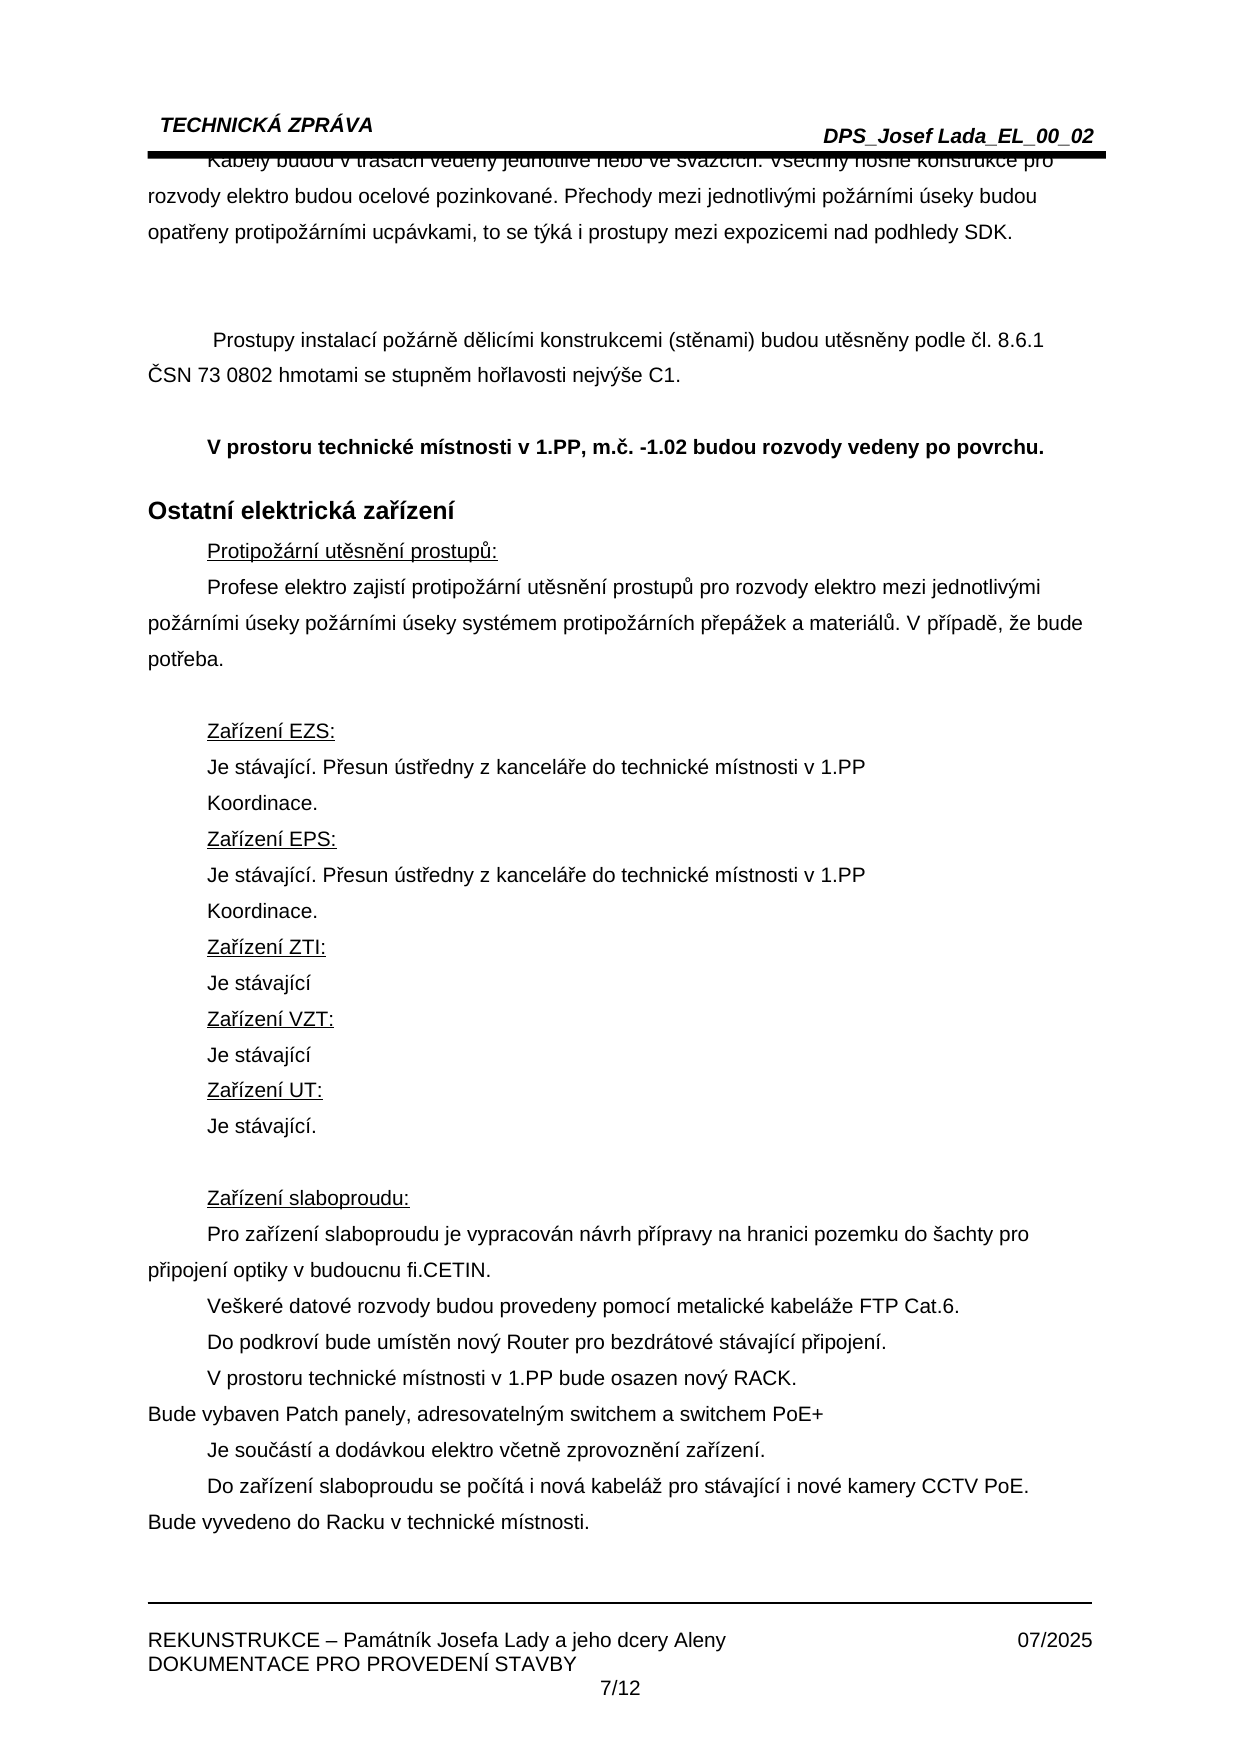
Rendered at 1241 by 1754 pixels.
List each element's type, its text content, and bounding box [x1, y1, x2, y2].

text Zařízení VZT: [148, 1006, 1092, 1030]
text Pro zařízení slaboproudu je vypracován návrh přípravy na hranici pozemku do šachty pro připojení optiky v budoucnu fi.CETIN. [148, 1222, 1092, 1282]
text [148, 1474, 1092, 1533]
text Je součástí a dodávkou elektro včetně zprovoznění zařízení. [148, 1438, 1092, 1462]
text V prostoru technické místnosti v 1.PP bude osazen nový RACK. Bude vybaven Patch panely, adresovatelným switchem a switchem PoE+ [148, 1366, 1092, 1426]
text Zařízení EPS: [148, 827, 1092, 851]
text Je stávající [148, 971, 1092, 994]
text Je stávající. Přesun ústředny z kanceláře do technické místnosti v 1.PP [148, 863, 1092, 887]
subtitle Ostatní elektrická zařízení [148, 496, 1092, 525]
text Veškeré datové rozvody budou provedeny pomocí metalické kabeláže FTP Cat.6. [148, 1294, 1092, 1318]
text Do podkroví bude umístěn nový Router pro bezdrátové stávající připojení. [148, 1330, 1092, 1354]
text Zařízení slaboproudu: [148, 1186, 1092, 1210]
text Je stávající [148, 1042, 1092, 1066]
text Zařízení EZS: [148, 719, 1092, 743]
text Zařízení ZTI: [148, 934, 1092, 958]
text Je stávající. Přesun ústředny z kanceláře do technické místnosti v 1.PP [148, 755, 1092, 779]
text Je stávající. [148, 1114, 1092, 1138]
text Protipožární utěsnění prostupů: [148, 539, 1092, 563]
text Profese elektro zajistí protipožární utěsnění prostupů pro rozvody elektro mezi jednotlivými požárními úseky požárními úseky systémem protipožárních přepážek a materiálů. V případě, že bude potřeba. [148, 575, 1092, 671]
text Prostupy instalací požárně dělicími konstrukcemi (stěnami) budou utěsněny podle čl. 8.6.1 ČSN 73 0802 hmotami se stupněm hořlavosti nejvýše C1. [148, 327, 1092, 387]
text V prostoru technické místnosti v 1.PP, m.č. -1.02 budou rozvody vedeny po povrchu. [148, 435, 1092, 459]
text Koordinace. [148, 791, 1092, 815]
text Koordinace. [148, 899, 1092, 923]
text Kabely budou v trasách vedeny jednotlivě nebo ve svazcích. Všechny nosné konstrukce pro rozvody elektro budou ocelové pozinkované. Přechody mezi jednotlivými požárními úseky budou opatřeny protipožárními ucpávkami, to se týká i prostupy mezi expozicemi nad podhledy SDK. [148, 148, 1092, 243]
text Zařízení UT: [148, 1078, 1092, 1102]
